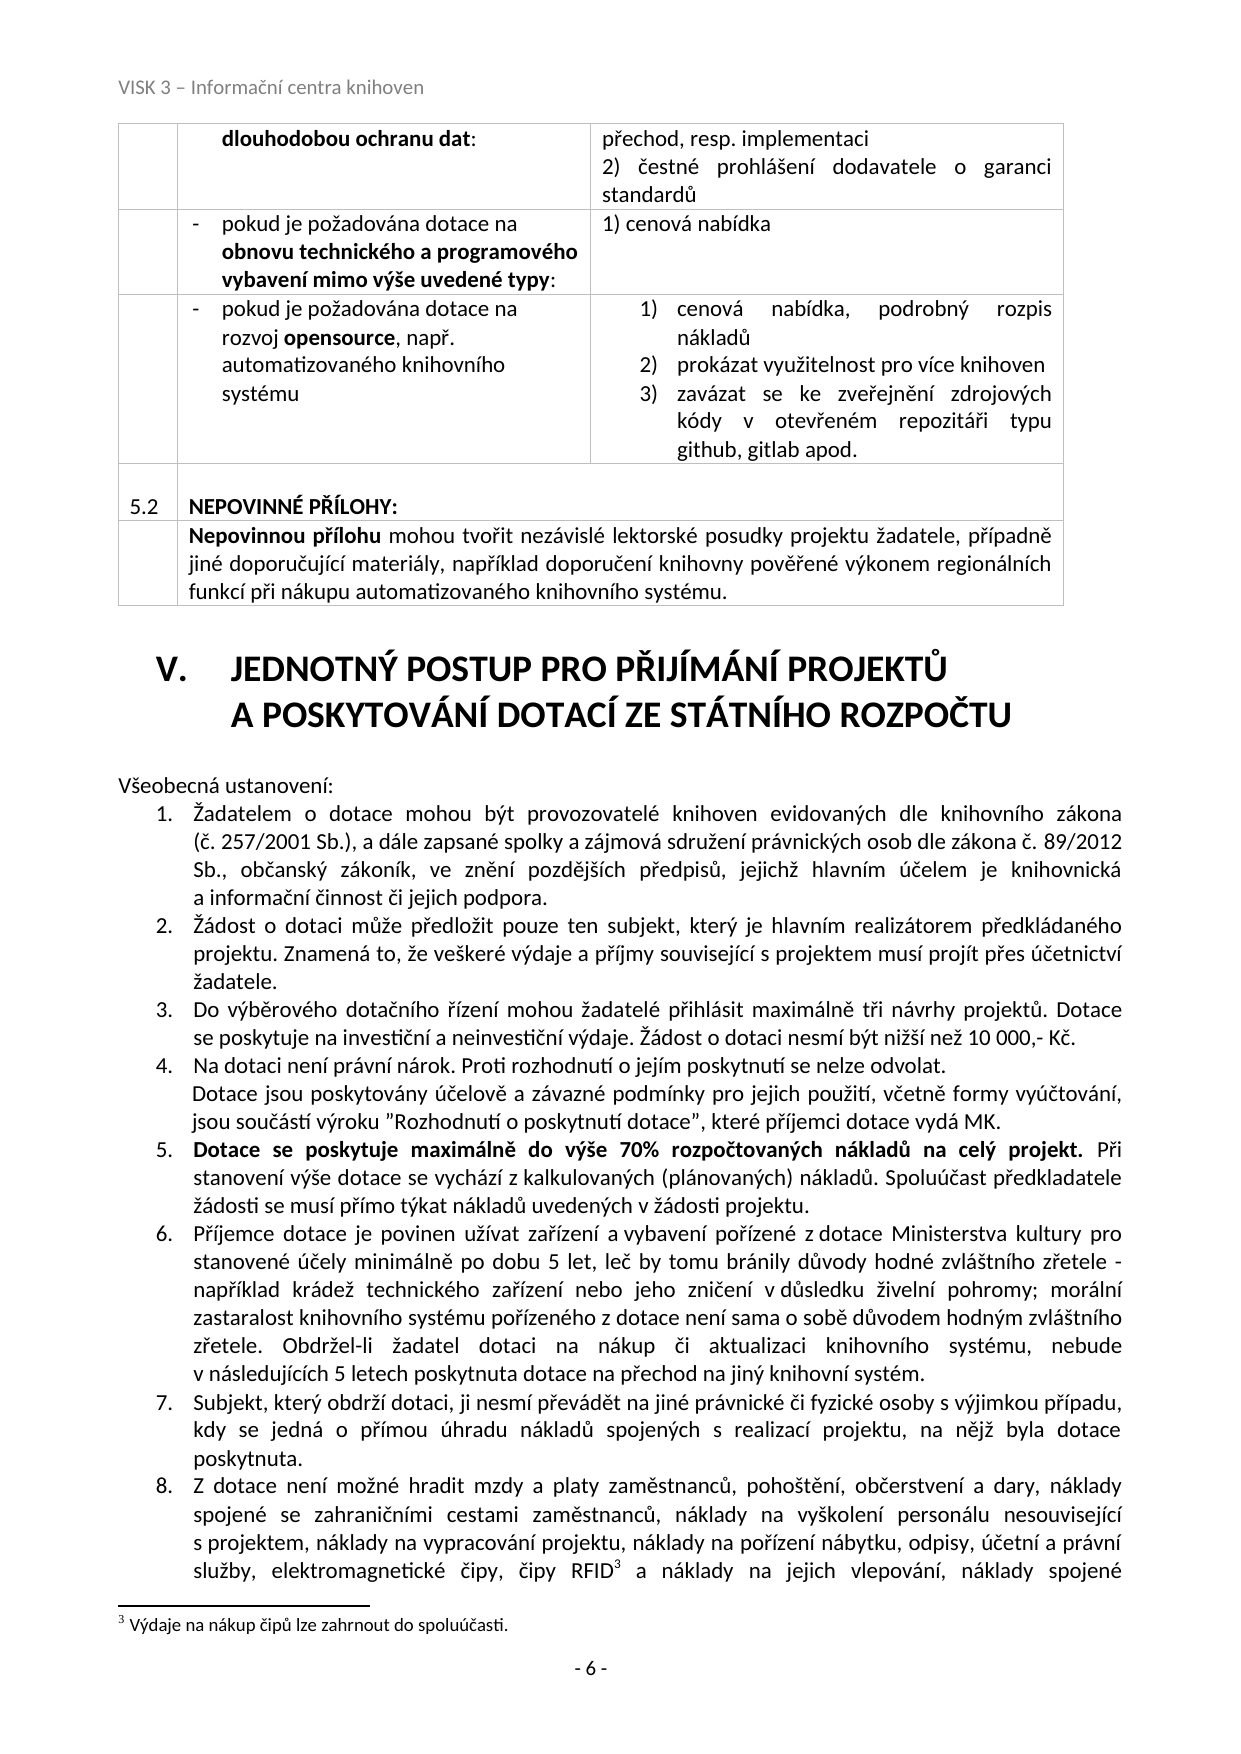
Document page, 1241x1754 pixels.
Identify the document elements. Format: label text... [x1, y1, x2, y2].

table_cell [591, 124, 1063, 208]
list Subjekt, který obdrží dotaci, ji nesmí převádět na jiné právnické či fyzické osoby s výjimkou případu, kdy se jedná o přímou úhradu nákladů spojených s realizací projektu, na nějž byla dotace poskytnuta. [156, 1388, 1122, 1472]
list Žadatelem o dotace mohou být provozovatelé knihoven evidovaných dle knihovního zákona (č. 257/2001 Sb.), a dále zapsané spolky a zájmová sdružení právnických osob dle zákona č. 89/2012 Sb., občanský zákoník, ve znění pozdějších předpisů, jejichž hlavním účelem je knihovnická a informační činnost či jejich podpora. [156, 799, 1122, 911]
list Příjemce dotace je povinen užívat zařízení a vybavení pořízené z dotace Ministerstva kultury pro stanovené účely minimálně po dobu 5 let, leč by tomu bránily důvody hodné zvláštního zřetele - například krádež technického zařízení nebo jeho zničení v důsledku živelní pohromy; morální zastaralost knihovního systému pořízeného z dotace není sama o sobě důvodem hodným zvláštního zřetele. Obdržel-li žadatel dotaci na nákup či aktualizaci knihovního systému, nebude v následujících 5 letech poskytnuta dotace na přechod na jiný knihovní systém. [156, 1219, 1122, 1388]
list Do výběrového dotačního řízení mohou žadatelé přihlásit maximálně tři návrhy projektů. Dotace se poskytuje na investiční a neinvestiční výdaje. Žádost o dotaci nesmí být nižší než 10 000,- Kč. [156, 995, 1122, 1051]
list Žádost o dotaci může předložit pouze ten subjekt, který je hlavním realizátorem předkládaného projektu. Znamená to, že veškeré výdaje a příjmy související s projektem musí projít přes účetnictví žadatele. [156, 911, 1122, 995]
table_cell [119, 521, 177, 605]
table_cell NEPOVINNÉ PŘÍLOHY: [178, 464, 1063, 520]
subtitle Jednotný postup pro přijímání projektů a poskytování dotací ze státního rozpočtu [156, 645, 1122, 737]
table_cell Nepovinnou přílohu mohou tvořit nezávislé lektorské posudky projektu žadatele, případně jiné doporučující materiály, například doporučení knihovny pověřené výkonem regionálních funkcí při nákupu automatizovaného knihovního systému. [178, 521, 1063, 605]
text Dotace jsou poskytovány účelově a závazné podmínky pro jejich použití, včetně formy vyúčtování, jsou součástí výroku ”Rozhodnutí o poskytnutí dotace”, které příjemci dotace vydá MK. [192, 1079, 1122, 1135]
table_cell [119, 295, 177, 463]
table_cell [178, 124, 590, 208]
list Na dotaci není právní nárok. Proti rozhodnutí o jejím poskytnutí se nelze odvolat. [156, 1051, 1122, 1079]
table_cell 5.2 [119, 464, 177, 520]
table_cell 1) cenová nabídka [591, 210, 1063, 293]
list Dotace se poskytuje maximálně do výše 70% rozpočtovaných nákladů na celý projekt. Při stanovení výše dotace se vychází z kalkulovaných (plánovaných) nákladů. Spoluúčast předkladatele žádosti se musí přímo týkat nákladů uvedených v žádosti projektu. [156, 1135, 1122, 1219]
table_cell pokud je požadována dotace na obnovu technického a programového vybavení mimo výše uvedené typy: [178, 210, 590, 293]
table_cell [119, 124, 177, 208]
text Všeobecná ustanovení: [118, 771, 1122, 799]
table_cell [119, 210, 177, 293]
table_cell cenová nabídka, podrobný rozpis nákladů prokázat využitelnost pro více knihoven zavázat se ke zveřejnění zdrojových kódy v otevřeném repozitáři typu github, gitlab apod. [591, 295, 1063, 463]
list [156, 1472, 1122, 1584]
table_cell pokud je požadována dotace na rozvoj opensource, např. automatizovaného knihovního systému [178, 295, 590, 463]
